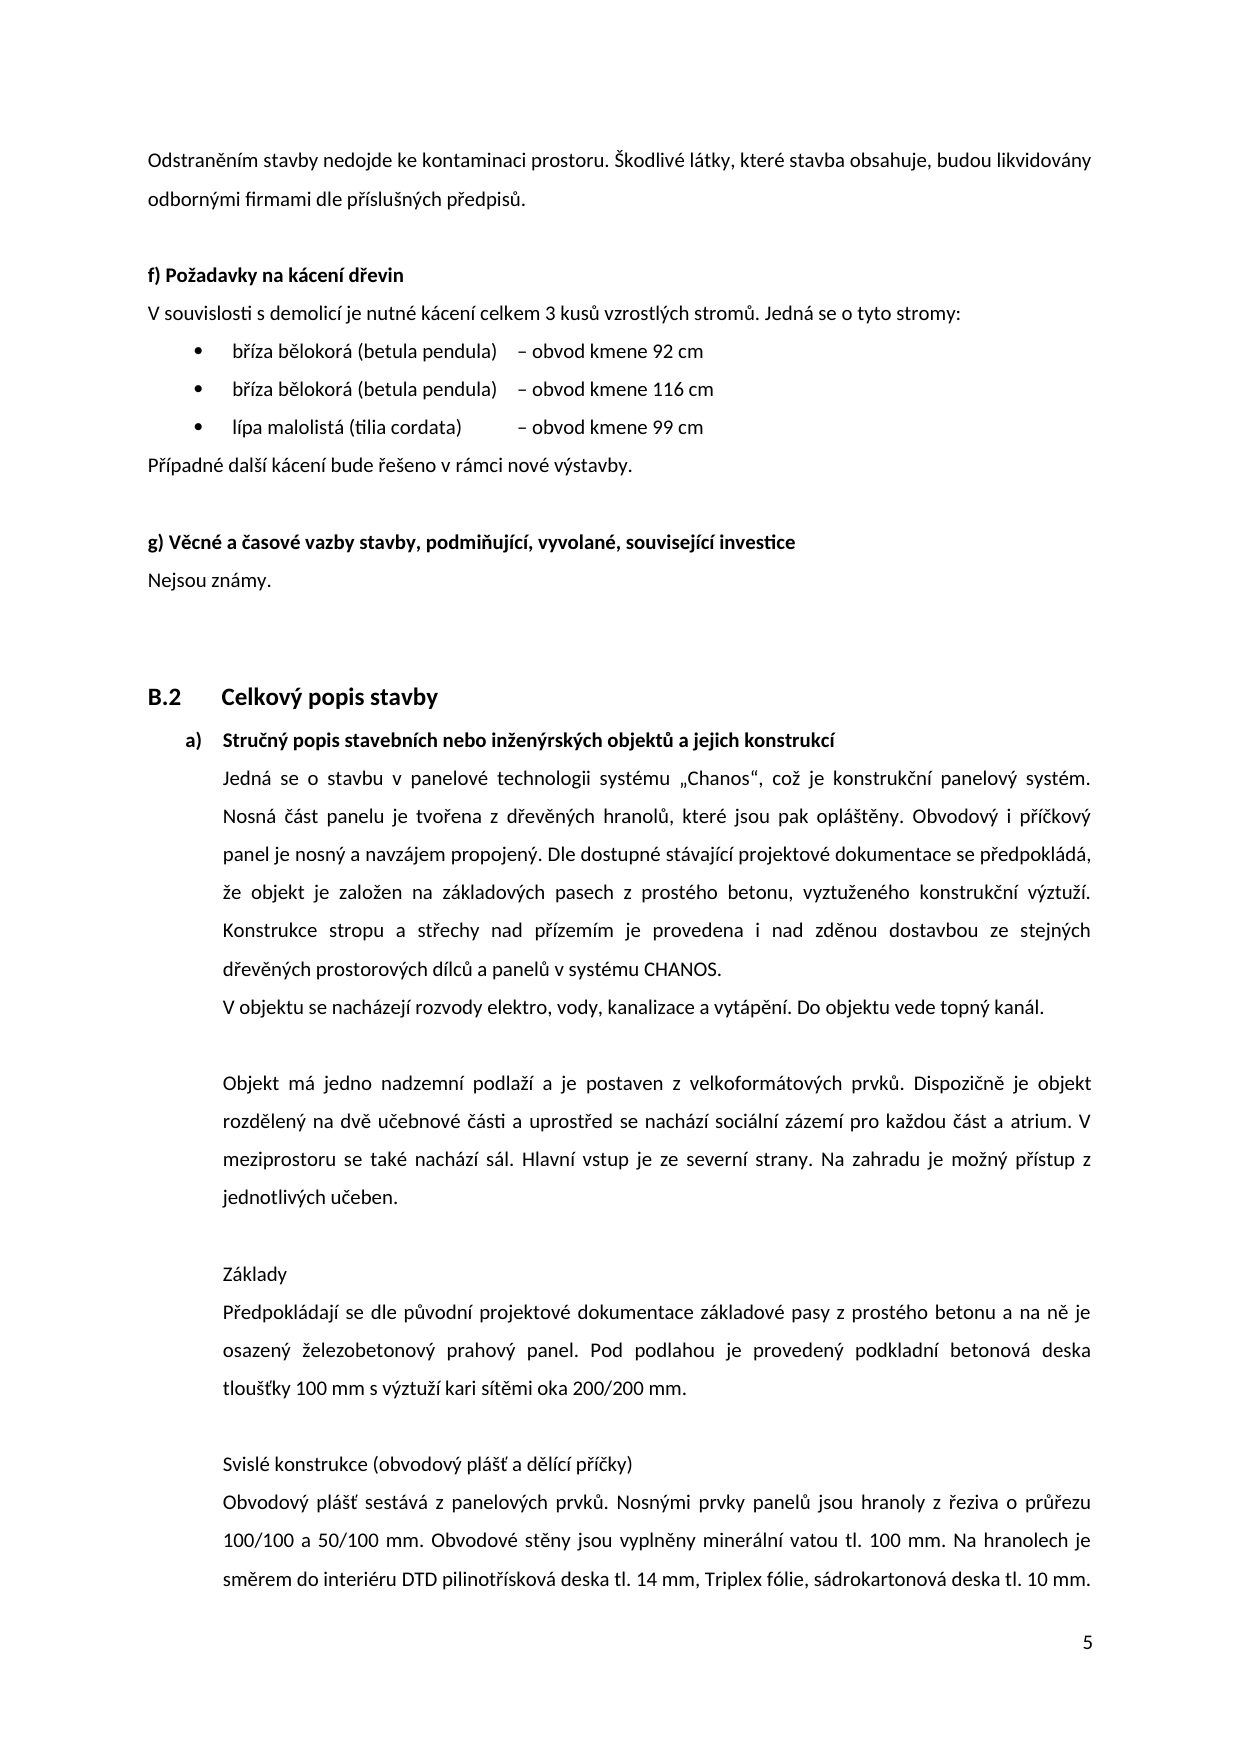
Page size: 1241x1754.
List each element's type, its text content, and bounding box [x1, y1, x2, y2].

list Základy [223, 1261, 1093, 1286]
list lípa malolistá (tilia cordata) – obvod kmene 99 cm [194, 414, 1093, 440]
list Předpokládají se dle původní projektové dokumentace základové pasy z prostého betonu a na ně je osazený železobetonový prahový panel. Pod podlahou je provedený podkladní betonová deska tloušťky 100 mm s výztuží kari sítěmi oka 200/200 mm. [223, 1299, 1093, 1401]
list Jedná se o stavbu v panelové technologii systému „Chanos“, což je konstrukční panelový systém. Nosná část panelu je tvořena z dřevěných hranolů, které jsou pak opláštěny. Obvodový i příčkový panel je nosný a navzájem propojený. Dle dostupné stávající projektové dokumentace se předpokládá, že objekt je založen na základových pasech z prostého betonu, vyztuženého konstrukční výztuží. Konstrukce stropu a střechy nad přízemím je provedena i nad zděnou dostavbou ze stejných dřevěných prostorových dílců a panelů v systému CHANOS. [223, 765, 1093, 981]
list Odstraněním stavby nedojde ke kontaminaci prostoru. Škodlivé látky, které stavba obsahuje, budou likvidovány odbornými firmami dle příslušných předpisů. [148, 148, 1093, 211]
list V objektu se nacházejí rozvody elektro, vody, kanalizace a vytápění. Do objektu vede topný kanál. [223, 994, 1093, 1019]
text Případné další kácení bude řešeno v rámci nové výstavby. [148, 453, 1093, 478]
list Stručný popis stavebních nebo inženýrských objektů a jejich konstrukcí [185, 727, 1093, 752]
list bříza bělokorá (betula pendula) – obvod kmene 92 cm [194, 338, 1093, 364]
list Svislé konstrukce (obvodový plášť a dělící příčky) [223, 1451, 1093, 1477]
list bříza bělokorá (betula pendula) – obvod kmene 116 cm [194, 376, 1093, 402]
list B.2 Celkový popis stavby [148, 681, 1093, 712]
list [223, 1489, 1093, 1591]
list Objekt má jedno nadzemní podlaží a je postaven z velkoformátových prvků. Dispozičně je objekt rozdělený na dvě učebnové části a uprostřed se nachází sociální zázemí pro každou část a atrium. V meziprostoru se také nachází sál. Hlavní vstup je ze severní strany. Na zahradu je možný přístup z jednotlivých učeben. [223, 1070, 1093, 1210]
list Věcné a časové vazby stavby, podmiňující, vyvolané, související investice [148, 529, 1093, 554]
list Nejsou známy. [148, 567, 1093, 592]
list Požadavky na kácení dřevin [148, 262, 1093, 287]
list V souvislosti s demolicí je nutné kácení celkem 3 kusů vzrostlých stromů. Jedná se o tyto stromy: [148, 300, 1093, 326]
